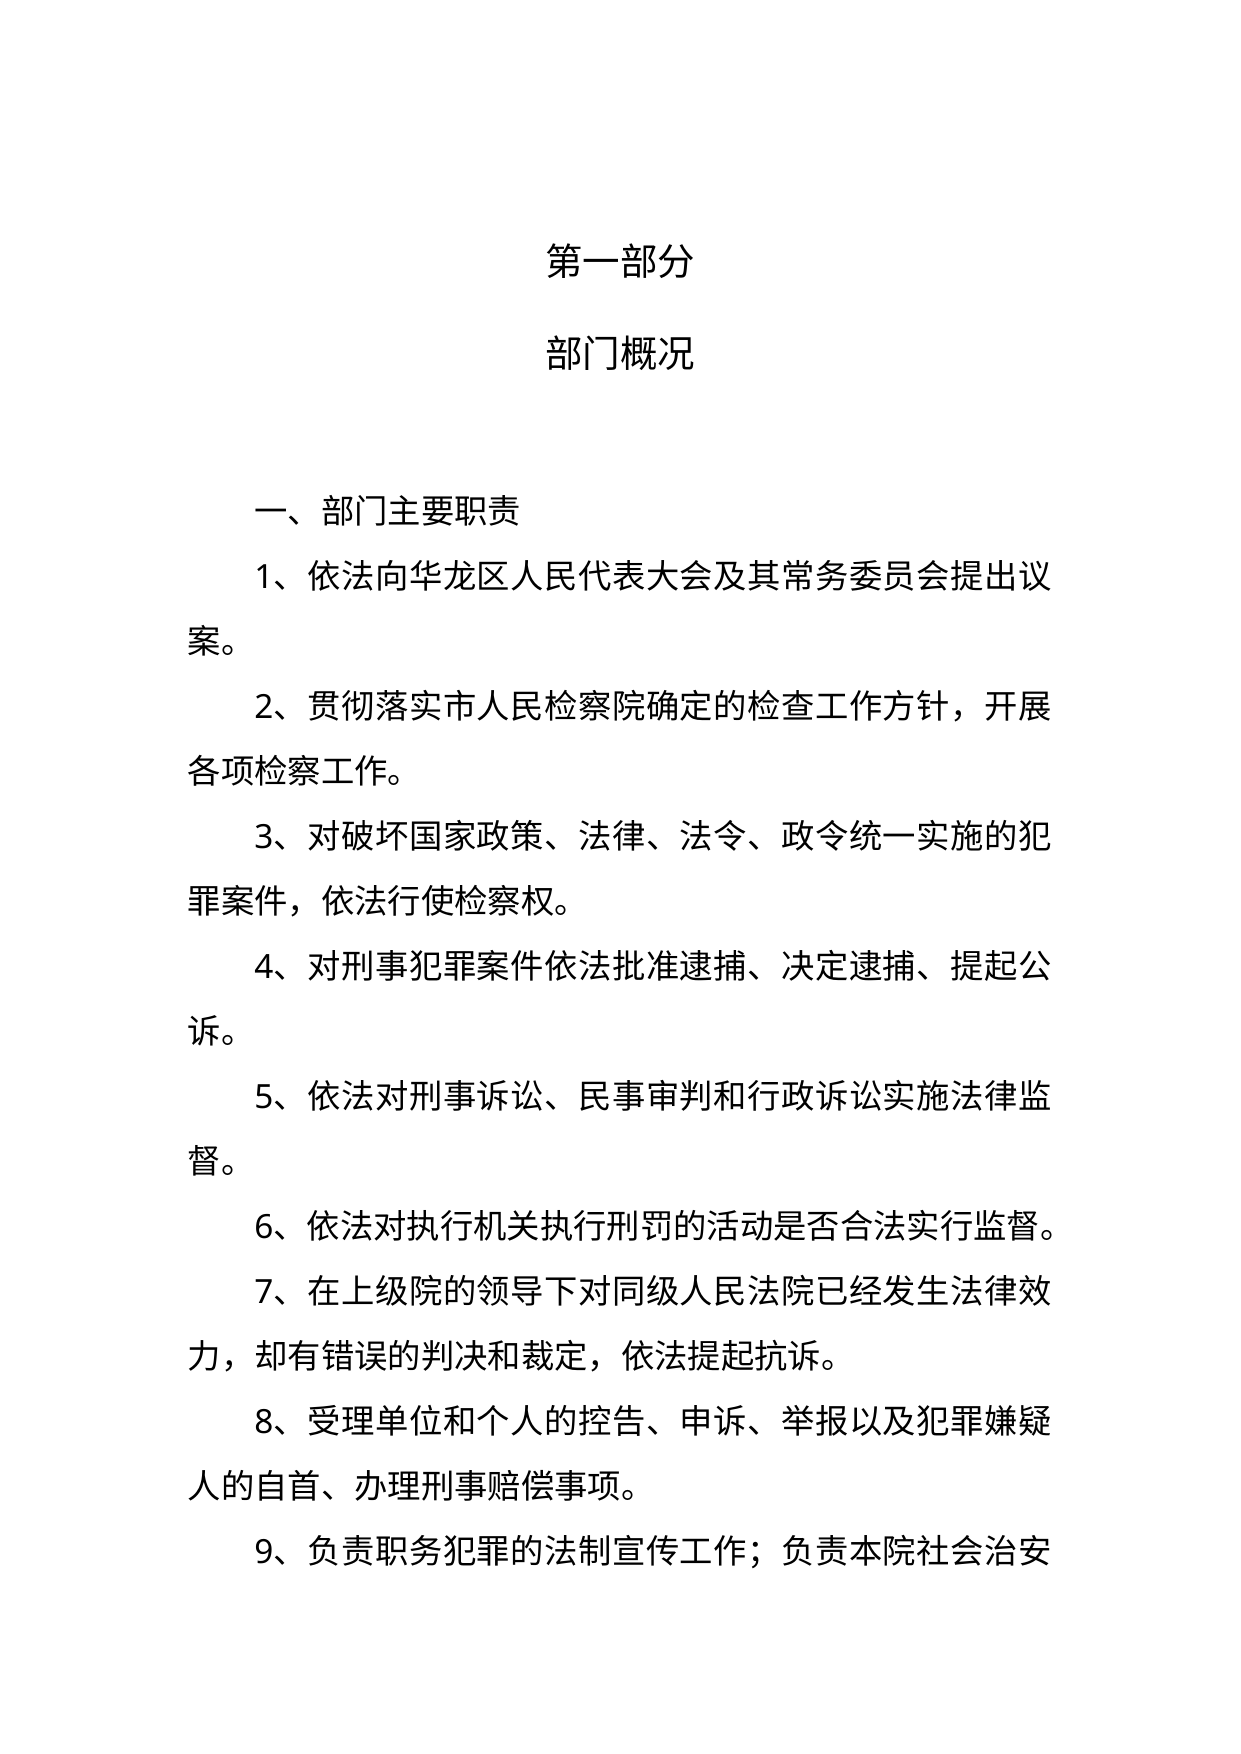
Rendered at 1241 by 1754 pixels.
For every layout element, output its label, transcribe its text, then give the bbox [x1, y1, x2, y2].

text 第一部分 [187, 227, 1053, 292]
text 4、对刑事犯罪案件依法批准逮捕、决定逮捕、提起公诉。 [187, 931, 1053, 1061]
text 一、部门主要职责 [187, 476, 1053, 541]
text 8、受理单位和个人的控告、申诉、举报以及犯罪嫌疑人的自首、办理刑事赔偿事项。 [187, 1386, 1053, 1516]
text 7、在上级院的领导下对同级人民法院已经发生法律效力，却有错误的判决和裁定，依法提起抗诉。 [187, 1256, 1053, 1386]
text 部门概况 [187, 319, 1053, 384]
text 6、依法对执行机关执行刑罚的活动是否合法实行监督。 [187, 1191, 1053, 1256]
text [187, 1516, 1053, 1581]
text 3、对破坏国家政策、法律、法令、政令统一实施的犯罪案件，依法行使检察权。 [187, 801, 1053, 931]
text 2、贯彻落实市人民检察院确定的检查工作方针，开展各项检察工作。 [187, 671, 1053, 801]
text 1、依法向华龙区人民代表大会及其常务委员会提出议案。 [187, 541, 1053, 671]
text 5、依法对刑事诉讼、民事审判和行政诉讼实施法律监督。 [187, 1061, 1053, 1191]
